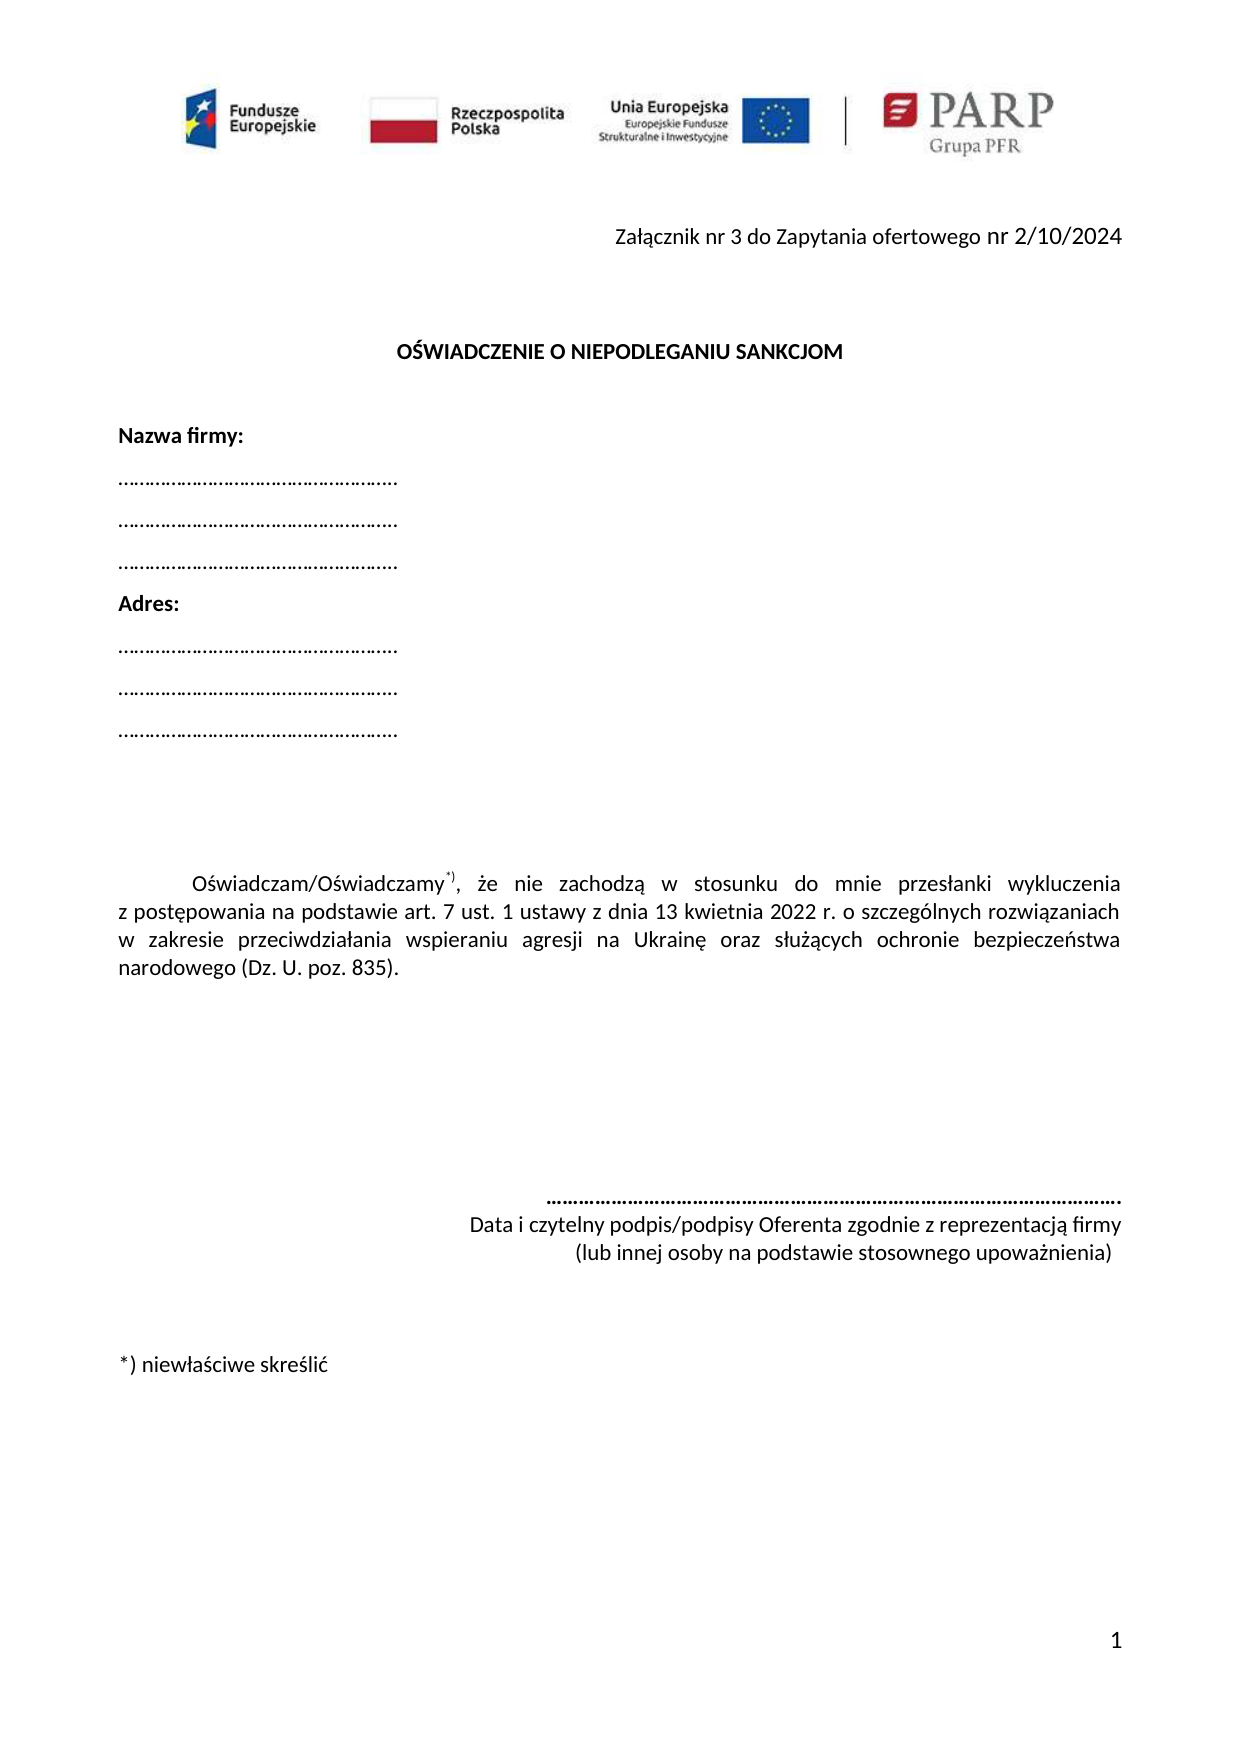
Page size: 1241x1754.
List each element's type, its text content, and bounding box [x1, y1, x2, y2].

text Adres: [118, 589, 1122, 617]
text …………………………………………….. [118, 715, 1122, 743]
text Załącznik nr 3 do Zapytania ofertowego nr 2/10/2024 [118, 220, 1122, 250]
text OŚWIADCZENIE O NIEPODLEGANIU SANKCJOM [118, 337, 1122, 365]
text Oświadczam/Oświadczamy*), że nie zachodzą w stosunku do mnie przesłanki wykluczenia z postępowania na podstawie art. 7 ust. 1 ustawy z dnia 13 kwietnia 2022 r. o szczególnych rozwiązaniach w zakresie przeciwdziałania wspieraniu agresji na Ukrainę oraz służących ochronie bezpieczeństwa narodowego (Dz. U. poz. 835). [118, 869, 1122, 981]
text *) niewłaściwe skreślić [118, 1350, 1122, 1378]
text ……………………………………………………………………………………………. [118, 1182, 1122, 1210]
text (lub innej osoby na podstawie stosownego upoważnienia) [487, 1238, 1122, 1266]
text Nazwa firmy: [118, 421, 1122, 449]
text …………………………………………….. [118, 463, 1122, 491]
text …………………………………………….. [118, 673, 1122, 701]
text Data i czytelny podpis/podpisy Oferenta zgodnie z reprezentacją firmy [118, 1210, 1122, 1238]
text …………………………………………….. [118, 505, 1122, 533]
text …………………………………………….. [118, 547, 1122, 575]
text …………………………………………….. [118, 631, 1122, 659]
